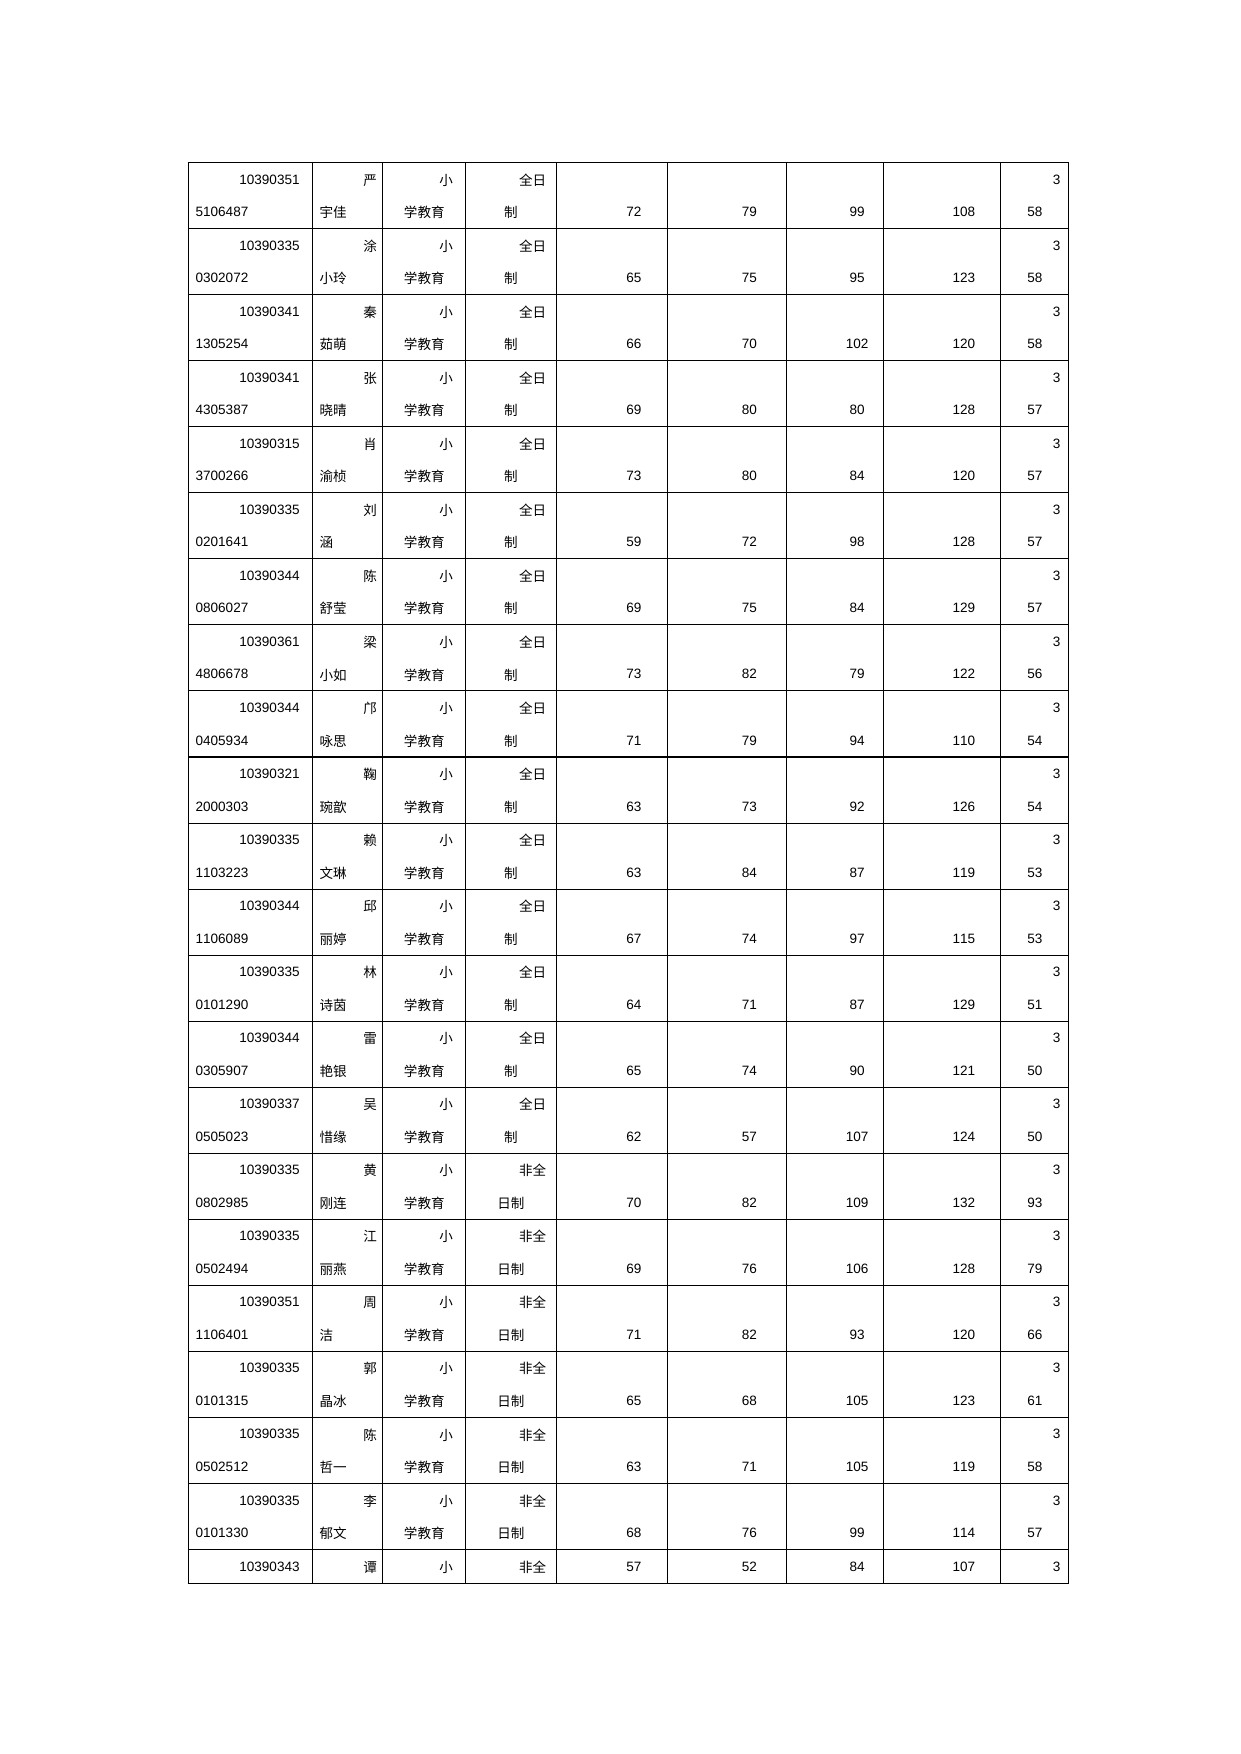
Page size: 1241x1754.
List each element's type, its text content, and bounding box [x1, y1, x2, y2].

table_cell 73 [557, 427, 667, 492]
table_cell 71 [557, 1286, 667, 1351]
table_cell 358 [1001, 163, 1068, 228]
table_cell 87 [787, 956, 883, 1021]
table_cell 雷艳银 [313, 1022, 382, 1087]
table_cell 小学教育 [383, 824, 465, 888]
table_cell 103903441106089 [189, 890, 312, 954]
table_cell 小学教育 [383, 1286, 465, 1351]
table_cell 68 [668, 1352, 786, 1417]
table_cell 小学教育 [383, 1418, 465, 1483]
table_cell 79 [668, 163, 786, 228]
table_cell 76 [668, 1484, 786, 1549]
table_cell 103903153700266 [189, 427, 312, 492]
table_cell 103903440405934 [189, 691, 312, 756]
table_cell 全日制 [466, 625, 556, 690]
table_cell 小学教育 [383, 1352, 465, 1417]
table_cell 小学教育 [383, 427, 465, 492]
table_cell 82 [668, 1286, 786, 1351]
table_cell 刘涵 [313, 493, 382, 558]
table_cell 52 [668, 1550, 786, 1582]
table_cell 119 [884, 1418, 1000, 1483]
table_cell 115 [884, 890, 1000, 954]
table_cell 全日制 [466, 956, 556, 1021]
table_cell 57 [668, 1088, 786, 1153]
table_cell 小学教育 [383, 956, 465, 1021]
table_cell 353 [1001, 890, 1068, 954]
table_cell 全日制 [466, 295, 556, 360]
table_cell 全日制 [466, 1088, 556, 1153]
table_cell 128 [884, 1220, 1000, 1285]
table_cell 123 [884, 1352, 1000, 1417]
table_cell 350 [1001, 1088, 1068, 1153]
table_cell 129 [884, 559, 1000, 624]
table_cell 84 [668, 824, 786, 888]
table_cell 123 [884, 229, 1000, 294]
table_cell 65 [557, 229, 667, 294]
table_cell 63 [557, 1418, 667, 1483]
table_cell 99 [787, 163, 883, 228]
table_cell 84 [787, 427, 883, 492]
table_cell 小学教育 [383, 295, 465, 360]
table_cell 82 [668, 625, 786, 690]
table_cell 94 [787, 691, 883, 756]
table_cell 64 [557, 956, 667, 1021]
table_cell 63 [557, 824, 667, 888]
table_cell 非全日制 [466, 1352, 556, 1417]
table_cell 全日制 [466, 758, 556, 822]
table_cell 75 [668, 229, 786, 294]
table_cell 73 [668, 758, 786, 822]
table_cell 80 [668, 427, 786, 492]
table_cell 357 [1001, 493, 1068, 558]
table_cell 75 [668, 559, 786, 624]
table_cell 70 [668, 295, 786, 360]
table_cell 肖渝桢 [313, 427, 382, 492]
table_cell 江丽燕 [313, 1220, 382, 1285]
table_cell 121 [884, 1022, 1000, 1087]
table_cell 103903414305387 [189, 361, 312, 426]
table_cell 黄刚连 [313, 1154, 382, 1219]
table_cell 300 [1001, 1550, 1068, 1582]
table_cell 103903440305907 [189, 1022, 312, 1087]
table_cell 132 [884, 1154, 1000, 1219]
table_cell 65 [557, 1022, 667, 1087]
table_cell 小学教育 [383, 890, 465, 954]
table_cell 103903212000303 [189, 758, 312, 822]
table_cell 林诗茵 [313, 956, 382, 1021]
table_cell 小学教育 [383, 493, 465, 558]
table_cell 71 [668, 956, 786, 1021]
table_cell 张晓晴 [313, 361, 382, 426]
table_cell 非全日制 [466, 1286, 556, 1351]
table_cell 103903411305254 [189, 295, 312, 360]
table_cell 105 [787, 1418, 883, 1483]
table_cell 70 [557, 1154, 667, 1219]
table_cell 71 [668, 1418, 786, 1483]
table_cell 120 [884, 295, 1000, 360]
table_cell 356 [1001, 625, 1068, 690]
table_cell 103903350101315 [189, 1352, 312, 1417]
table_cell 全日制 [466, 890, 556, 954]
table_cell 120 [884, 1286, 1000, 1351]
table_cell 全日制 [466, 824, 556, 888]
table_cell 非全日制 [466, 1418, 556, 1483]
table_cell 82 [668, 1154, 786, 1219]
table_cell 103903350101290 [189, 956, 312, 1021]
table_cell 小学教育 [383, 229, 465, 294]
table_cell 全日制 [466, 1022, 556, 1087]
table_cell 84 [787, 559, 883, 624]
table_cell 65 [557, 1352, 667, 1417]
table_cell 李郁文 [313, 1484, 382, 1549]
table_cell 59 [557, 493, 667, 558]
table_cell 109 [787, 1154, 883, 1219]
table_cell 57 [557, 1550, 667, 1582]
table_cell 80 [668, 361, 786, 426]
table_cell 非全日制 [466, 1220, 556, 1285]
table_cell 357 [1001, 559, 1068, 624]
table_cell 79 [787, 625, 883, 690]
table_cell 63 [557, 758, 667, 822]
table_cell 小学教育 [383, 1088, 465, 1153]
table_cell 小学教育 [383, 625, 465, 690]
table_cell 非全日制 [466, 1550, 556, 1582]
table_cell 陈哲一 [313, 1418, 382, 1483]
table_cell 67 [557, 890, 667, 954]
table_cell 351 [1001, 956, 1068, 1021]
table_cell 郭晶冰 [313, 1352, 382, 1417]
table_cell 小学教育 [383, 1220, 465, 1285]
table_cell 350 [1001, 1022, 1068, 1087]
table_cell 非全日制 [466, 1484, 556, 1549]
table_cell 90 [787, 1022, 883, 1087]
table_cell 103903432805795 [189, 1550, 312, 1582]
table_cell 126 [884, 758, 1000, 822]
table_cell 非全日制 [466, 1154, 556, 1219]
table_cell 小学教育 [383, 1550, 465, 1582]
table_cell 120 [884, 427, 1000, 492]
table_cell 95 [787, 229, 883, 294]
table_cell 103903350302072 [189, 229, 312, 294]
table_cell 吴惜缘 [313, 1088, 382, 1153]
table_cell 103903350502494 [189, 1220, 312, 1285]
table_cell 小学教育 [383, 559, 465, 624]
table_cell 71 [557, 691, 667, 756]
table_cell 小学教育 [383, 691, 465, 756]
table_cell 全日制 [466, 691, 556, 756]
table_cell 108 [884, 163, 1000, 228]
table_cell 103903614806678 [189, 625, 312, 690]
table_cell 379 [1001, 1220, 1068, 1285]
table_cell 97 [787, 890, 883, 954]
table_cell 邝咏思 [313, 691, 382, 756]
table_cell 小学教育 [383, 163, 465, 228]
table_cell 103903440806027 [189, 559, 312, 624]
table_cell 358 [1001, 1418, 1068, 1483]
table_cell 邱丽婷 [313, 890, 382, 954]
table_cell 74 [668, 890, 786, 954]
table_cell 全日制 [466, 361, 556, 426]
table_cell 102 [787, 295, 883, 360]
table_cell 103903350502512 [189, 1418, 312, 1483]
table_cell 103903350201641 [189, 493, 312, 558]
table_cell 全日制 [466, 229, 556, 294]
table_cell 73 [557, 625, 667, 690]
table_cell 80 [787, 361, 883, 426]
table_cell 小学教育 [383, 758, 465, 822]
table_cell 358 [1001, 229, 1068, 294]
table_cell 小学教育 [383, 1484, 465, 1549]
table_cell 谭玉玲* [313, 1550, 382, 1582]
table_cell 357 [1001, 1484, 1068, 1549]
table_cell 107 [787, 1088, 883, 1153]
table_cell 393 [1001, 1154, 1068, 1219]
table_cell 全日制 [466, 493, 556, 558]
table_cell 103903370505023 [189, 1088, 312, 1153]
table_cell 87 [787, 824, 883, 888]
table_cell 119 [884, 824, 1000, 888]
table_cell 357 [1001, 427, 1068, 492]
table_cell 129 [884, 956, 1000, 1021]
table_cell 103903351103223 [189, 824, 312, 888]
table_cell 梁小如 [313, 625, 382, 690]
table_cell 76 [668, 1220, 786, 1285]
table_cell 69 [557, 559, 667, 624]
table_cell 72 [668, 493, 786, 558]
table_cell 66 [557, 295, 667, 360]
table_cell 105 [787, 1352, 883, 1417]
table_cell 103903511106401 [189, 1286, 312, 1351]
table_cell 全日制 [466, 163, 556, 228]
table_cell 98 [787, 493, 883, 558]
table_cell 107 [884, 1550, 1000, 1582]
table_cell 全日制 [466, 559, 556, 624]
table_cell 103903350101330 [189, 1484, 312, 1549]
table_cell 84 [787, 1550, 883, 1582]
table_cell 涂小玲 [313, 229, 382, 294]
table_cell 106 [787, 1220, 883, 1285]
table_cell 赖文琳 [313, 824, 382, 888]
table_cell 358 [1001, 295, 1068, 360]
table_cell 小学教育 [383, 1154, 465, 1219]
table_cell 74 [668, 1022, 786, 1087]
table_cell 小学教育 [383, 361, 465, 426]
table_cell 357 [1001, 361, 1068, 426]
table_cell 361 [1001, 1352, 1068, 1417]
table_cell 124 [884, 1088, 1000, 1153]
table_cell 99 [787, 1484, 883, 1549]
table_cell 354 [1001, 691, 1068, 756]
table_cell 68 [557, 1484, 667, 1549]
table_cell 严宇佳 [313, 163, 382, 228]
table_cell 353 [1001, 824, 1068, 888]
table_cell 62 [557, 1088, 667, 1153]
table_cell 周洁 [313, 1286, 382, 1351]
table_cell 全日制 [466, 427, 556, 492]
table_cell 鞠琬歆 [313, 758, 382, 822]
table_cell 92 [787, 758, 883, 822]
table_cell 103903350802985 [189, 1154, 312, 1219]
table_cell 秦茹萌 [313, 295, 382, 360]
table_cell 366 [1001, 1286, 1068, 1351]
table_cell 128 [884, 361, 1000, 426]
table_cell 72 [557, 163, 667, 228]
table_cell 128 [884, 493, 1000, 558]
table_cell 69 [557, 361, 667, 426]
table_cell 103903515106487 [189, 163, 312, 228]
table_cell 79 [668, 691, 786, 756]
table_cell 122 [884, 625, 1000, 690]
table_cell 93 [787, 1286, 883, 1351]
table_cell 354 [1001, 758, 1068, 822]
table_cell 小学教育 [383, 1022, 465, 1087]
table_cell 110 [884, 691, 1000, 756]
table_cell 69 [557, 1220, 667, 1285]
table_cell 陈舒莹 [313, 559, 382, 624]
table_cell 114 [884, 1484, 1000, 1549]
